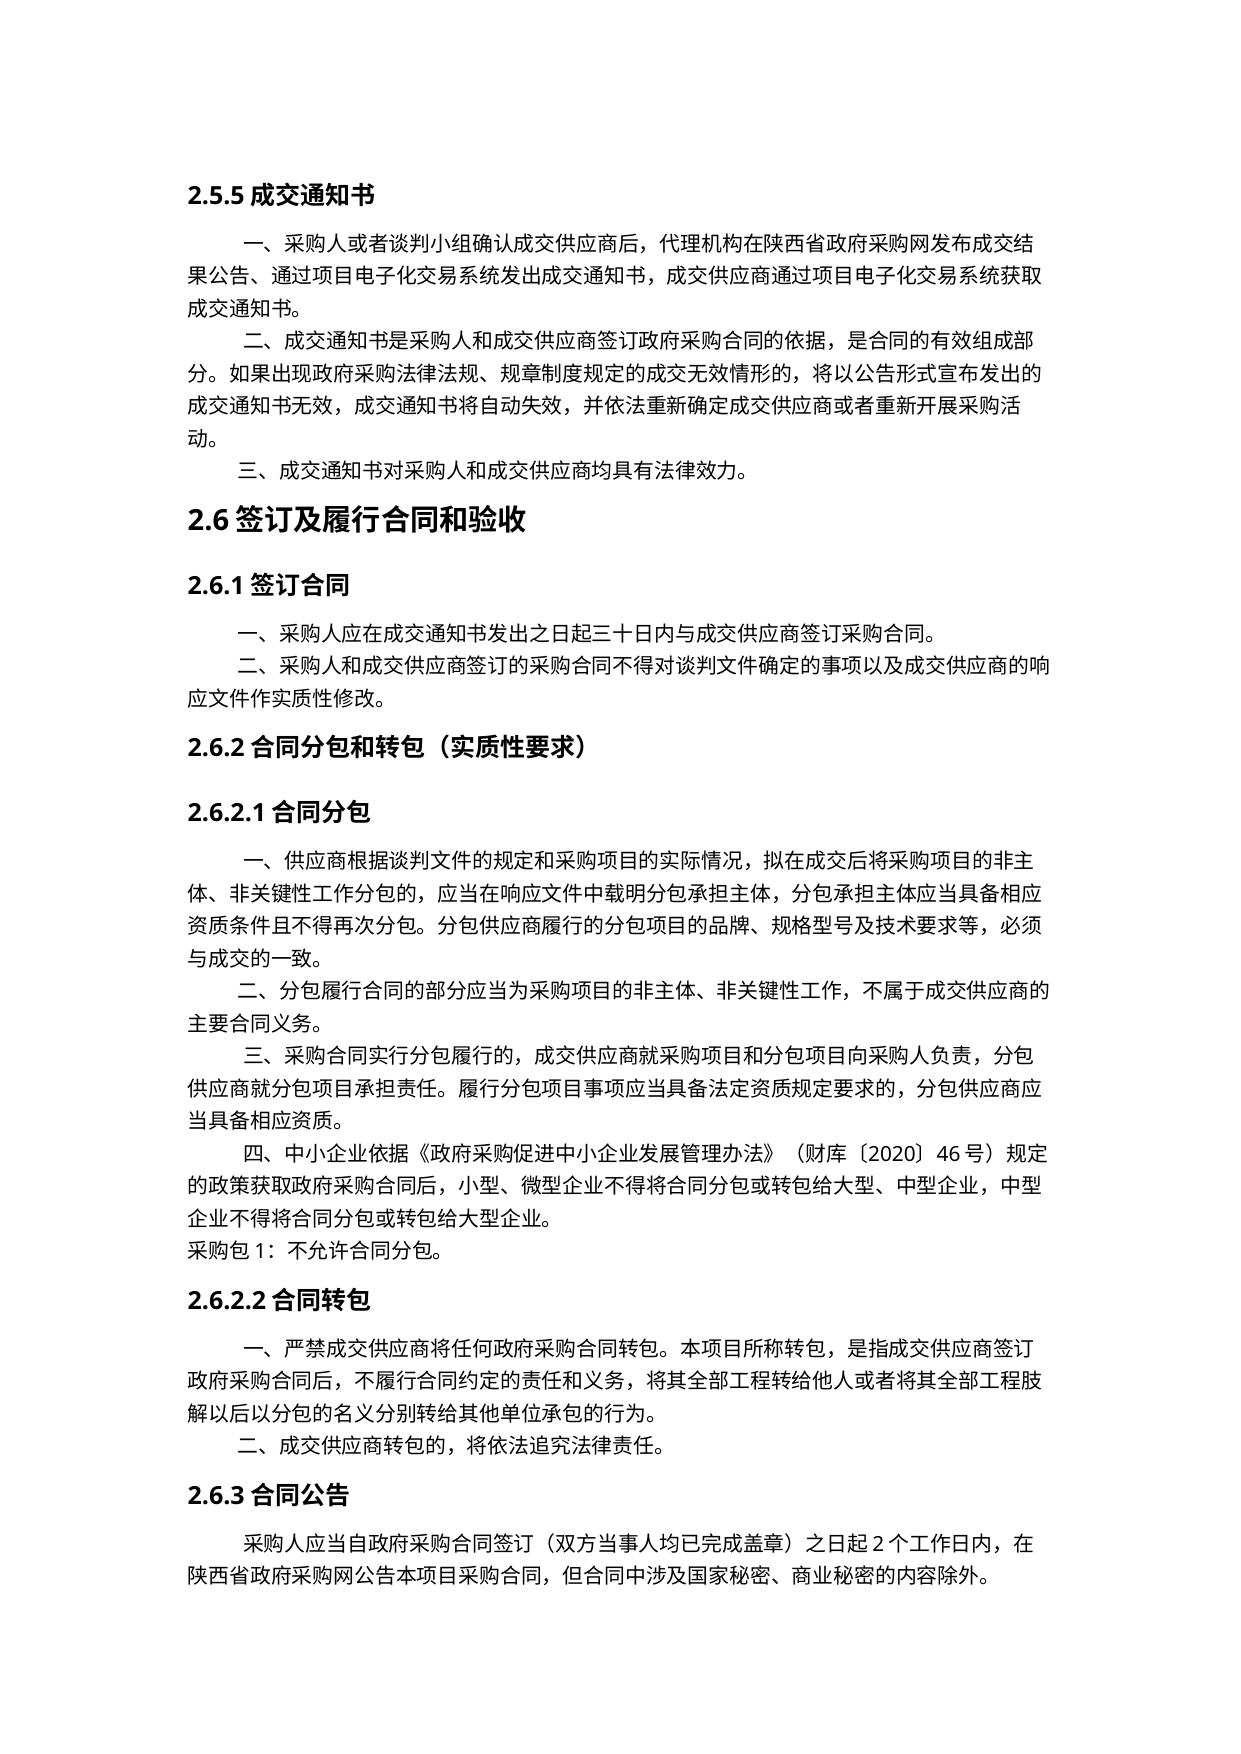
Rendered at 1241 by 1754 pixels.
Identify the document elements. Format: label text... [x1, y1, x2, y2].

text 一、采购人应在成交通知书发出之日起三十日内与成交供应商签订采购合同。 [187, 617, 1053, 649]
text 采购人应当自政府采购合同签订（双方当事人均已完成盖章）之日起2个工作日内，在陕西省政府采购网公告本项目采购合同，但合同中涉及国家秘密、商业秘密的内容除外。 [187, 1527, 1053, 1592]
text 一、供应商根据谈判文件的规定和采购项目的实际情况，拟在成交后将采购项目的非主体、非关键性工作分包的，应当在响应文件中载明分包承担主体，分包承担主体应当具备相应资质条件且不得再次分包。分包供应商履行的分包项目的品牌、规格型号及技术要求等，必须与成交的一致。 [187, 844, 1053, 974]
text 三、成交通知书对采购人和成交供应商均具有法律效力。 [187, 454, 1053, 487]
text 2.6.2.2合同转包 [187, 1267, 1053, 1332]
text 2.6.2.1合同分包 [187, 779, 1053, 844]
text 四、中小企业依据《政府采购促进中小企业发展管理办法》（财库〔2020〕46号）规定的政策获取政府采购合同后，小型、微型企业不得将合同分包或转包给大型、中型企业，中型企业不得将合同分包或转包给大型企业。 [187, 1137, 1053, 1234]
text 2.5.5成交通知书 [187, 162, 1053, 227]
text 2.6.2合同分包和转包（实质性要求） [187, 714, 1053, 779]
text 二、分包履行合同的部分应当为采购项目的非主体、非关键性工作，不属于成交供应商的主要合同义务。 [187, 974, 1053, 1039]
text 二、采购人和成交供应商签订的采购合同不得对谈判文件确定的事项以及成交供应商的响应文件作实质性修改。 [187, 649, 1053, 714]
text 三、采购合同实行分包履行的，成交供应商就采购项目和分包项目向采购人负责，分包供应商就分包项目承担责任。履行分包项目事项应当具备法定资质规定要求的，分包供应商应当具备相应资质。 [187, 1039, 1053, 1137]
text 2.6.3合同公告 [187, 1462, 1053, 1527]
text 2.6签订及履行合同和验收 [187, 487, 1053, 552]
text 采购包1：不允许合同分包。 [187, 1234, 1053, 1267]
text 二、成交供应商转包的，将依法追究法律责任。 [187, 1429, 1053, 1462]
text 2.6.1签订合同 [187, 552, 1053, 617]
text 二、成交通知书是采购人和成交供应商签订政府采购合同的依据，是合同的有效组成部分。如果出现政府采购法律法规、规章制度规定的成交无效情形的，将以公告形式宣布发出的成交通知书无效，成交通知书将自动失效，并依法重新确定成交供应商或者重新开展采购活动。 [187, 324, 1053, 454]
text 一、采购人或者谈判小组确认成交供应商后，代理机构在陕西省政府采购网发布成交结果公告、通过项目电子化交易系统发出成交通知书，成交供应商通过项目电子化交易系统获取成交通知书。 [187, 227, 1053, 324]
text 一、严禁成交供应商将任何政府采购合同转包。本项目所称转包，是指成交供应商签订政府采购合同后，不履行合同约定的责任和义务，将其全部工程转给他人或者将其全部工程肢解以后以分包的名义分别转给其他单位承包的行为。 [187, 1332, 1053, 1429]
